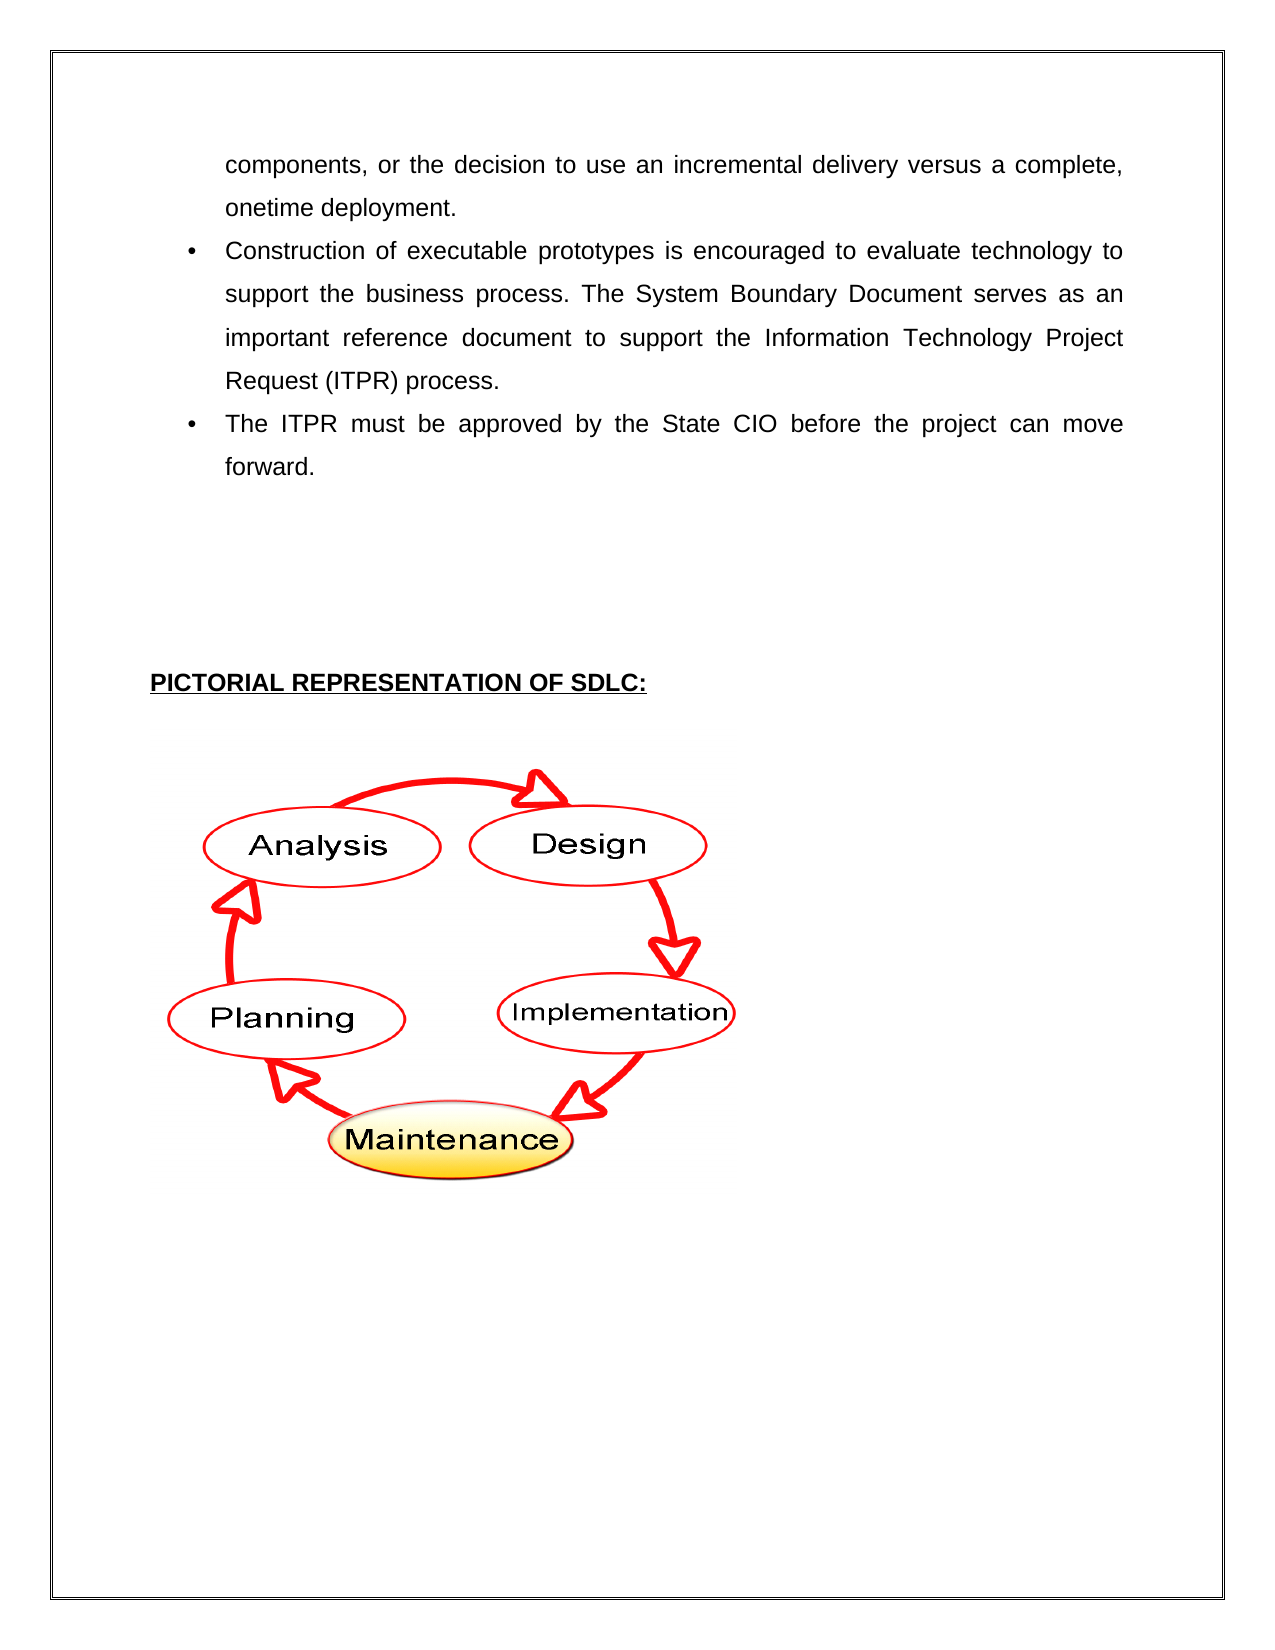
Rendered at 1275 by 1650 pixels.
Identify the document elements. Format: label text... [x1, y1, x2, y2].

text PICTORIAL REPRESENTATION OF SDLC: [150, 667, 1125, 696]
list Construction of executable prototypes is encouraged to evaluate technology to support the business process. The System Boundary Document serves as an important reference document to support the Information Technology Project Request (ITPR) process. [187, 236, 1125, 394]
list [187, 150, 1125, 222]
list The ITPR must be approved by the State CIO before the project can move forward. [187, 409, 1125, 481]
picture [150, 725, 738, 1194]
